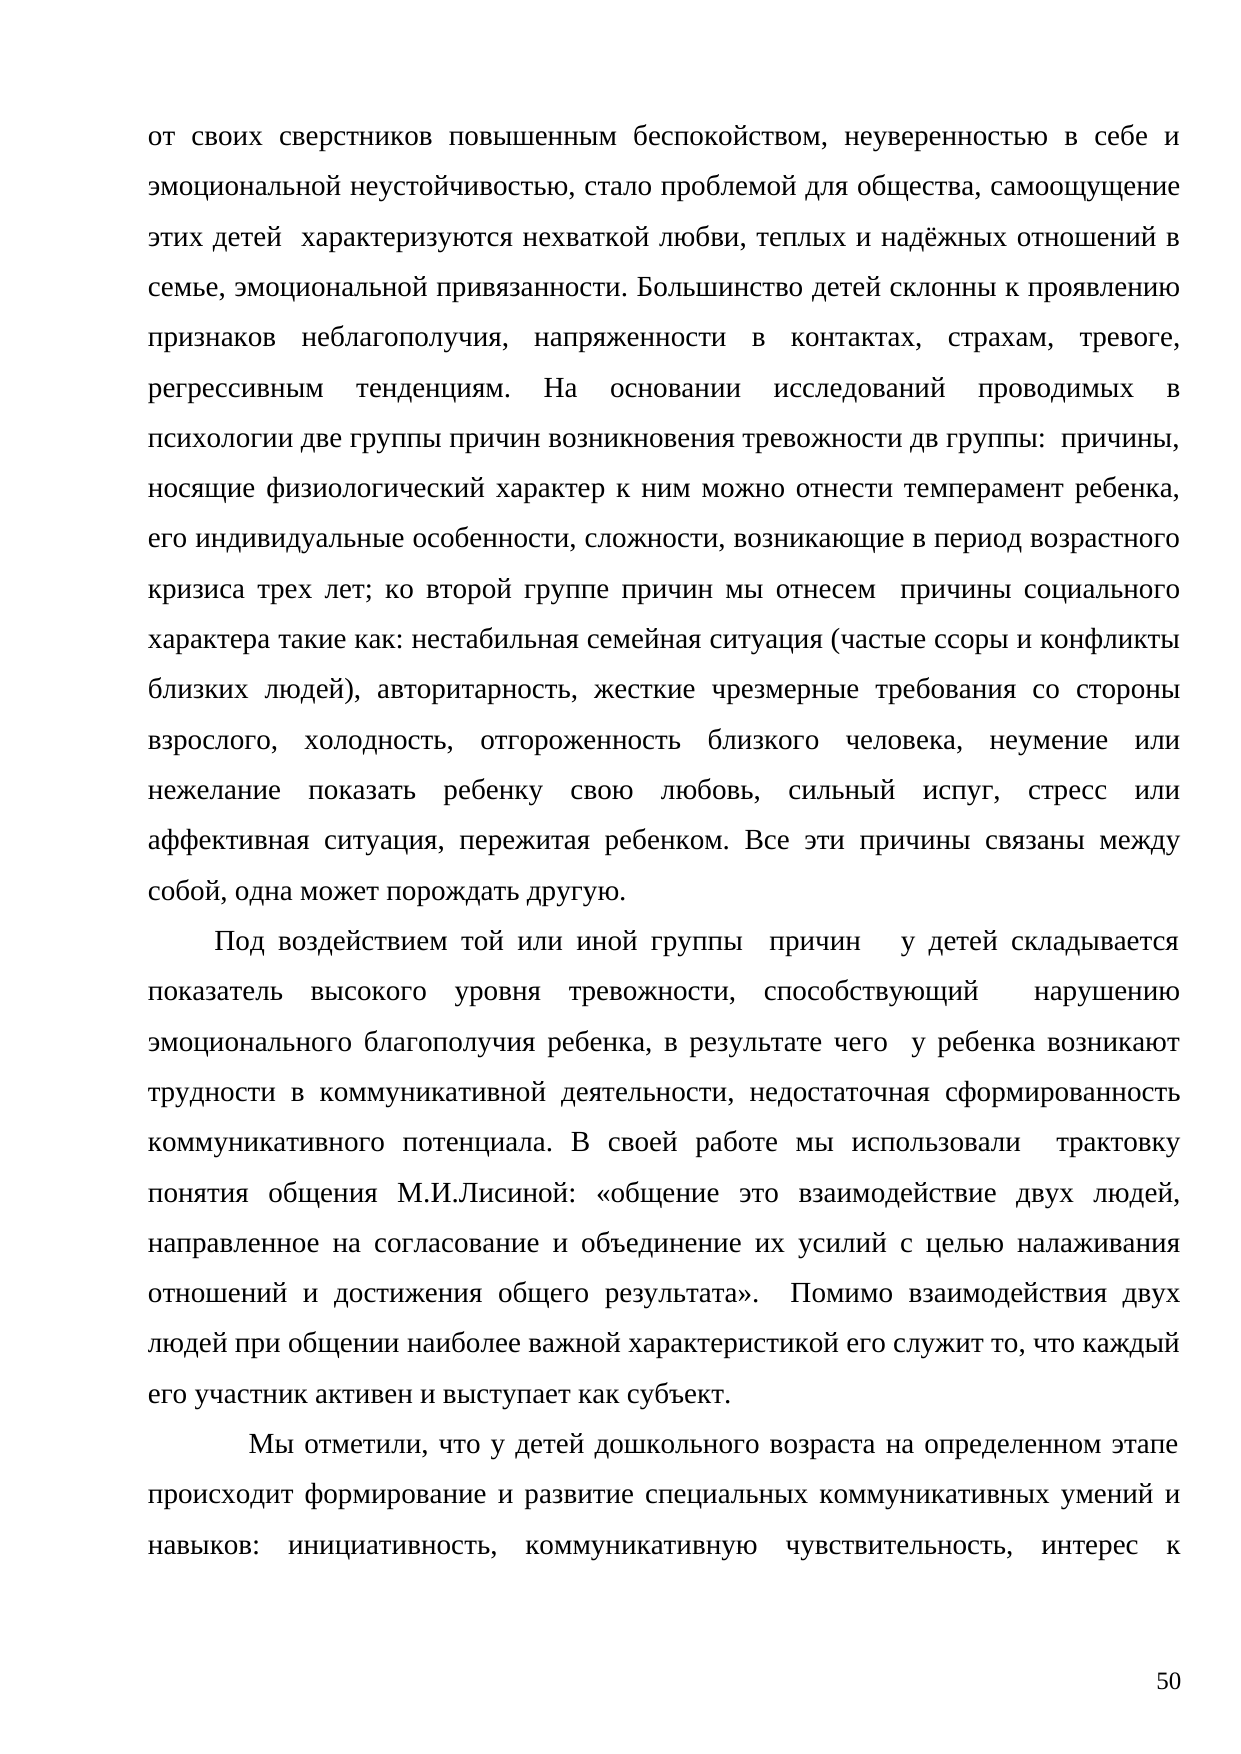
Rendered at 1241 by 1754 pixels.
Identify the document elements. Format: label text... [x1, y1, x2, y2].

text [148, 118, 1181, 906]
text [148, 1426, 1181, 1560]
text Под воздействием той или иной группы причин у детей складывается показатель высокого уровня тревожности, способствующий нарушению эмоционального благополучия ребенка, в результате чего у ребенка возникают трудности в коммуникативной деятельности, недостаточная сформированность коммуникативного потенциала. В своей работе мы использовали трактовку понятия общения М.И.Лисиной: «общение это взаимодействие двух людей, направленное на согласование и объединение их усилий с целью налаживания отношений и достижения общего результата». Помимо взаимодействия двух людей при общении наиболее важной характеристикой его служит то, что каждый его участник активен и выступает как субъект. [148, 923, 1181, 1409]
